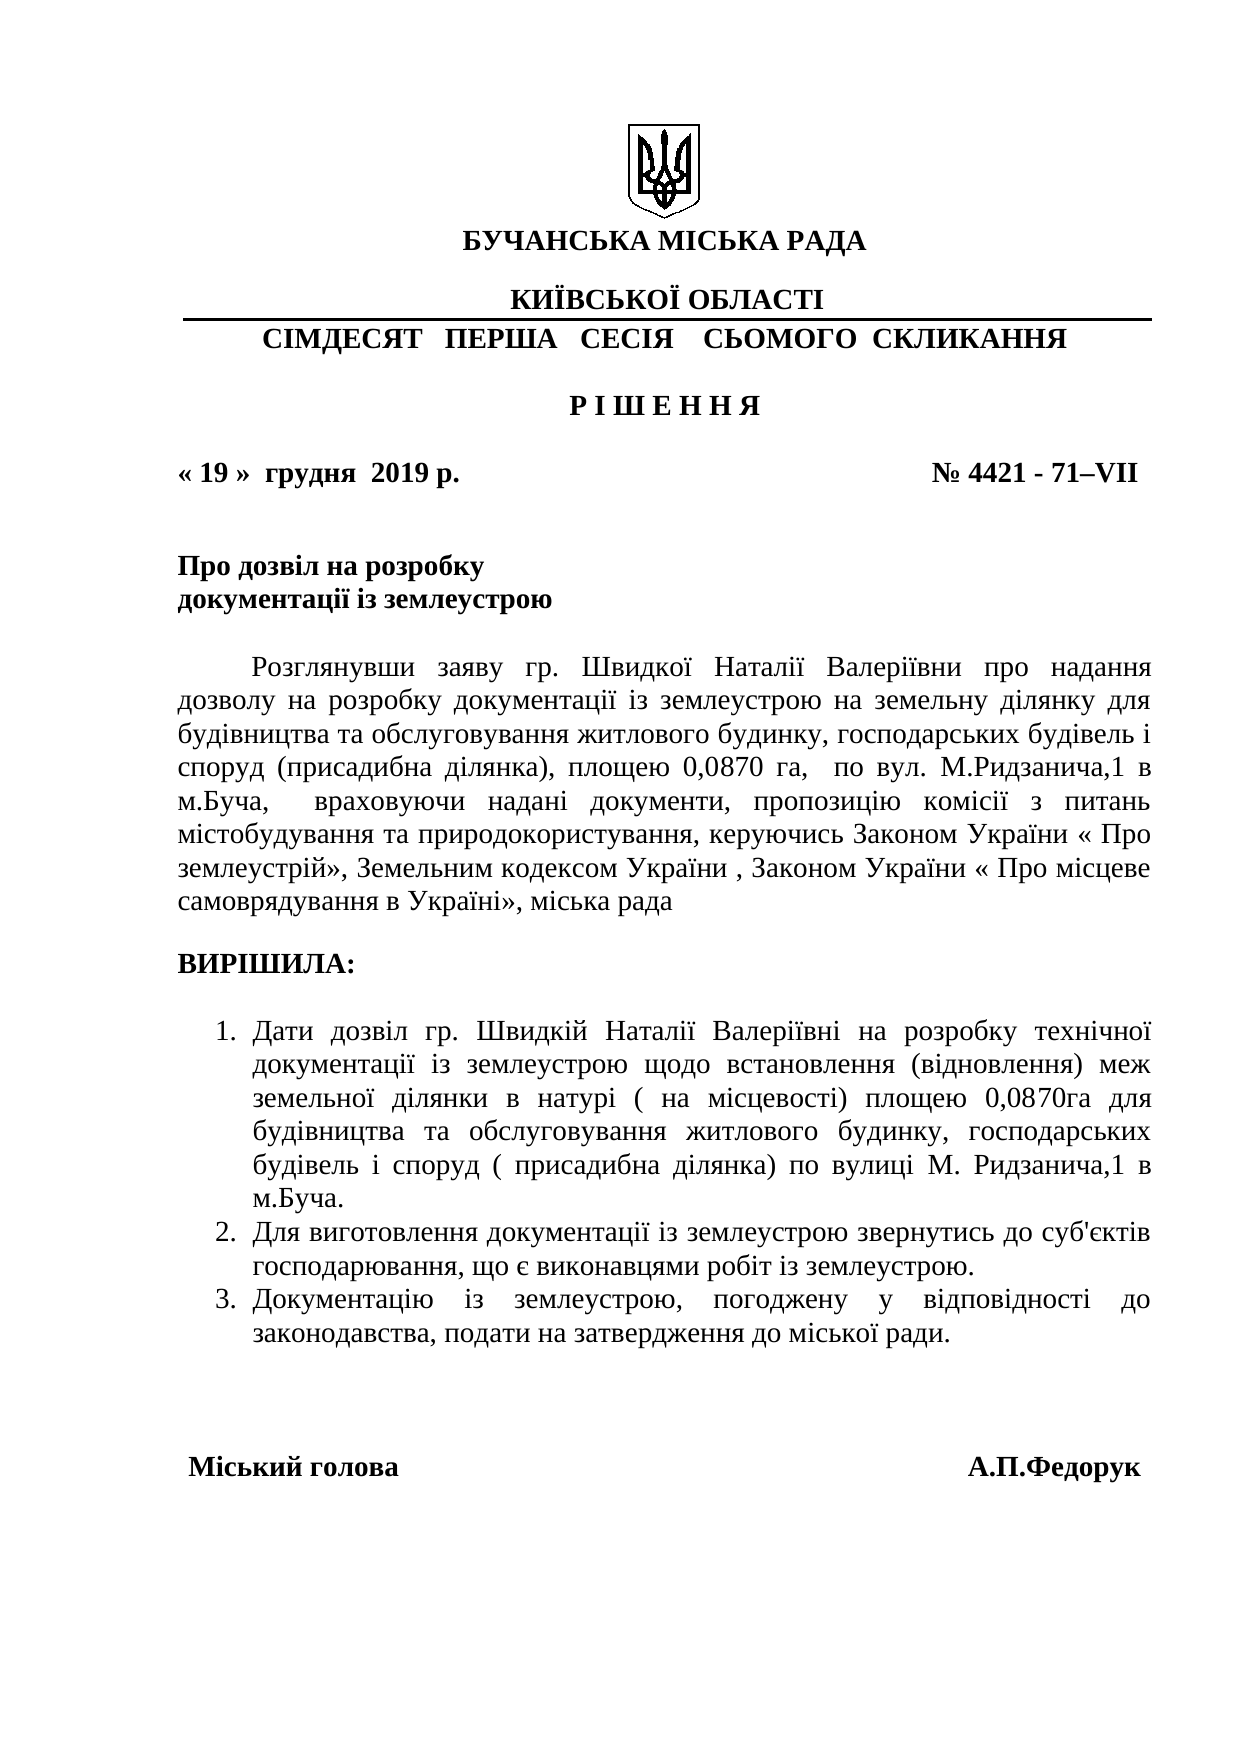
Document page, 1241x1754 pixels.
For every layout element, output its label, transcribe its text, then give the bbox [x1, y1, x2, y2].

list Для виготовлення документації із землеустрою звернутись до суб'єктів господарювання, що є виконавцями робіт із землеустрою. [215, 1214, 1152, 1281]
text СІМДЕСЯТ ПЕРША СЕСІЯ СЬОМОГО СКЛИКАННЯ [177, 321, 1152, 354]
text ВИРІШИЛА: [177, 946, 1152, 979]
text Міський голова А.П.Федорук [177, 1449, 1152, 1482]
list Документацію із землеустрою, погоджену у відповідності до законодавства, подати на затвердження до міської ради. [215, 1281, 1152, 1348]
text документації із землеустрою [177, 582, 1152, 615]
list Дати дозвіл гр. Швидкій Наталії Валеріївні на розробку технічної документації із землеустрою щодо встановлення (відновлення) меж земельної ділянки в натурі ( на місцевості) площею 0,0870га для будівництва та обслуговування житлового будинку, господарських будівель і споруд ( присадибна ділянка) по вулиці М. Ридзанича,1 в м.Буча. [215, 1013, 1152, 1214]
text Р І Ш Е Н Н Я [177, 388, 1152, 422]
text Розглянувши заяву гр. Швидкої Наталії Валеріївни про надання дозволу на розробку документації із землеустрою на земельну ділянку для будівництва та обслуговування житлового будинку, господарських будівель і споруд (присадибна ділянка), площею 0,0870 га, по вул. М.Ридзанича,1 в м.Буча, враховуючи надані документи, пропозицію комісії з питань містобудування та природокористування, керуючись Законом України « Про землеустрій», Земельним кодексом України , Законом України « Про місцеве самоврядування в Україні», міська рада [177, 649, 1152, 917]
text КИЇВСЬКОЇ ОБЛАСТІ [183, 282, 1152, 318]
text Про дозвіл на розробку [177, 548, 1152, 582]
text БУЧАНСЬКА МІСЬКА РАДА [177, 223, 1152, 256]
text « 19 » грудня 2019 р. № 4421 - 71–VІІ [177, 455, 1152, 489]
